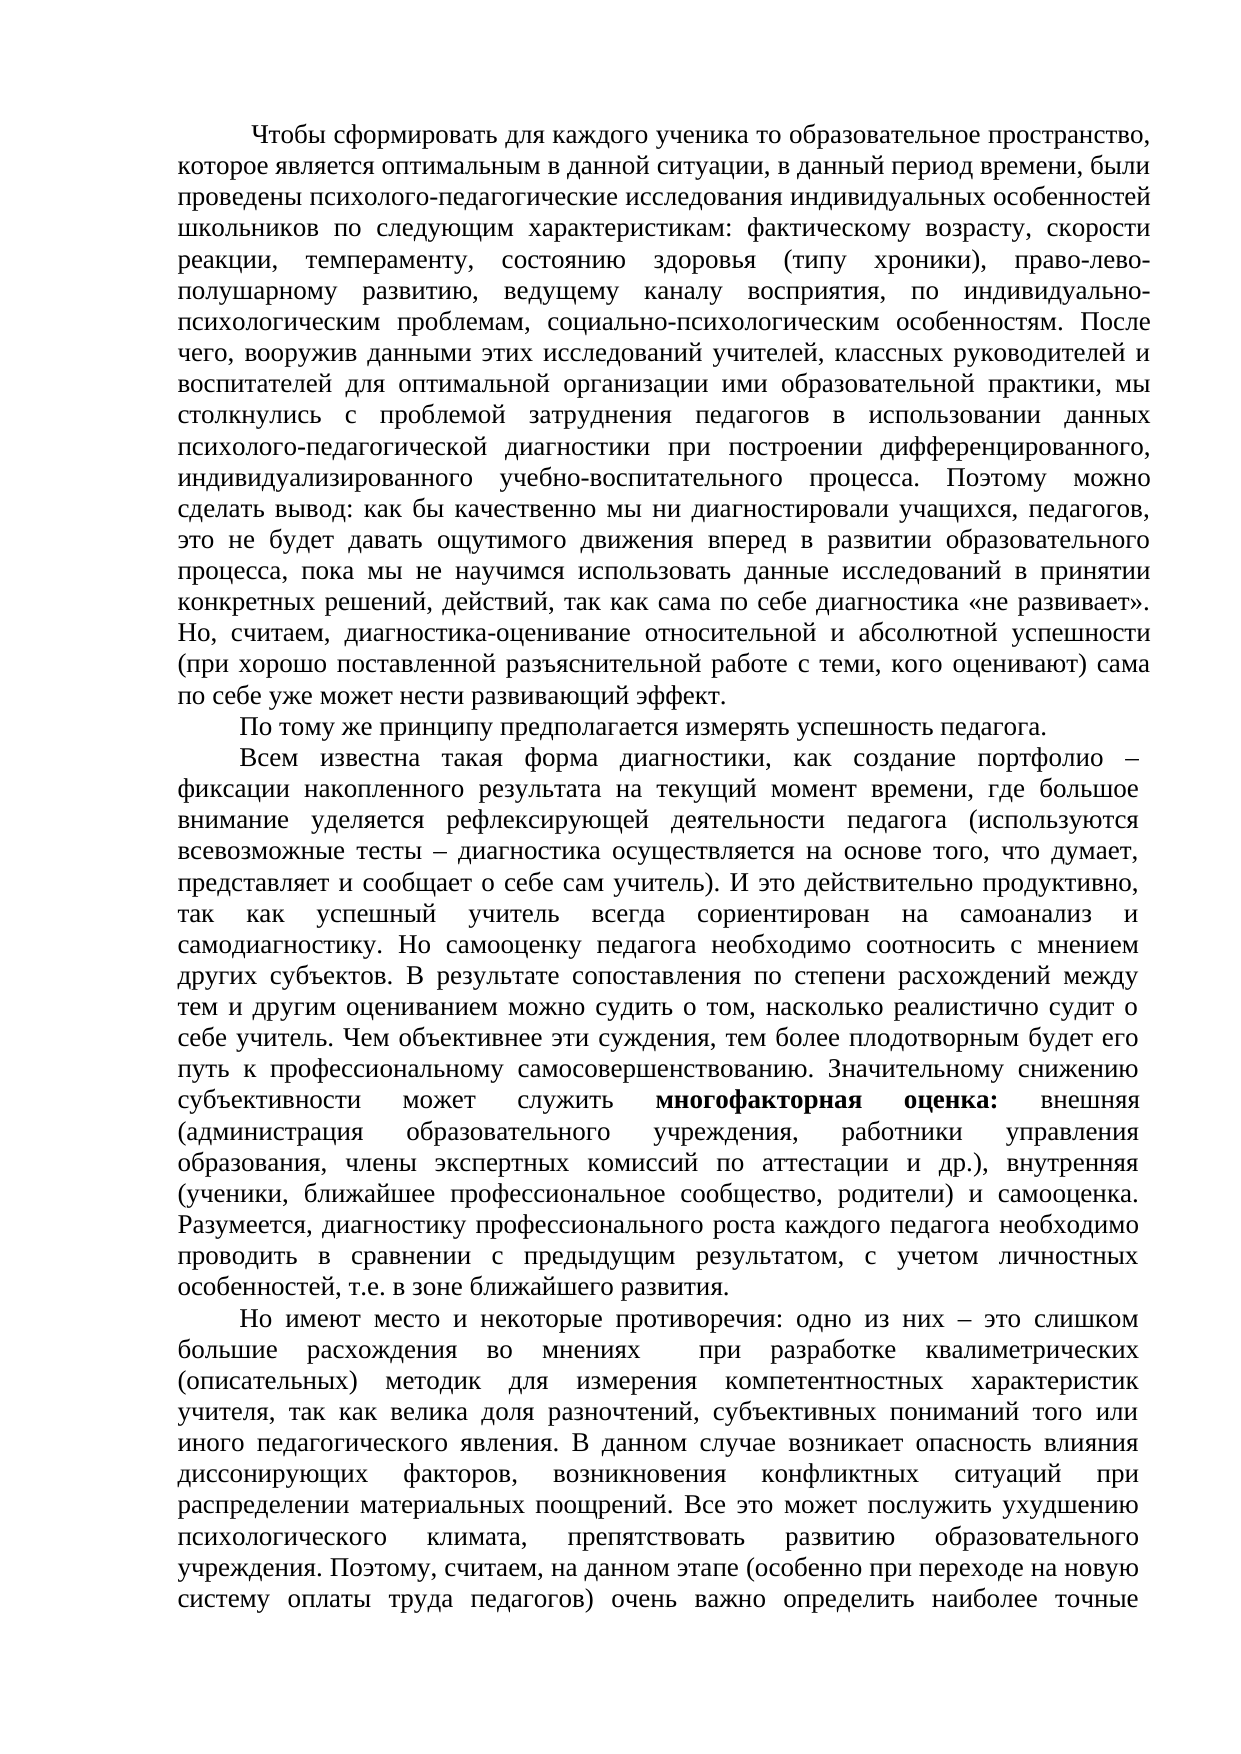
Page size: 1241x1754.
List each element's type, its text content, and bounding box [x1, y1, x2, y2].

text По тому же принципу предполагается измерять успешность педагога. [177, 710, 1152, 741]
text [177, 1302, 1140, 1613]
text Всем известна такая форма диагностики, как создание портфолио – фиксации накопленного результата на текущий момент времени, где большое внимание уделяется рефлексирующей деятельности педагога (используются всевозможные тесты – диагностика осуществляется на основе того, что думает, представляет и сообщает о себе сам учитель). И это действительно продуктивно, так как успешный учитель всегда сориентирован на самоанализ и самодиагностику. Но самооценку педагога необходимо соотносить с мнением других субъектов. В результате сопоставления по степени расхождений между тем и другим оцениванием можно судить о том, насколько реалистично судит о себе учитель. Чем объективнее эти суждения, тем более плодотворным будет его путь к профессиональному самосовершенствованию. Значительному снижению субъективности может служить многофакторная оценка: внешняя (администрация образовательного учреждения, работники управления образования, члены экспертных комиссий по аттестации и др.), внутренняя (ученики, ближайшее профессиональное сообщество, родители) и самооценка. Разумеется, диагностику профессионального роста каждого педагога необходимо проводить в сравнении с предыдущим результатом, с учетом личностных особенностей, т.е. в зоне ближайшего развития. [177, 741, 1140, 1302]
text Чтобы сформировать для каждого ученика то образовательное пространство, которое является оптимальным в данной ситуации, в данный период времени, были проведены психолого-педагогические исследования индивидуальных особенностей школьников по следующим характеристикам: фактическому возрасту, скорости реакции, темпераменту, состоянию здоровья (типу хроники), право-лево-полушарному развитию, ведущему каналу восприятия, по индивидуально-психологическим проблемам, социально-психологическим особенностям. После чего, вооружив данными этих исследований учителей, классных руководителей и воспитателей для оптимальной организации ими образовательной практики, мы столкнулись с проблемой затруднения педагогов в использовании данных психолого-педагогической диагностики при построении дифференцированного, индивидуализированного учебно-воспитательного процесса. Поэтому можно сделать вывод: как бы качественно мы ни диагностировали учащихся, педагогов, это не будет давать ощутимого движения вперед в развитии образовательного процесса, пока мы не научимся использовать данные исследований в принятии конкретных решений, действий, так как сама по себе диагностика «не развивает». Но, считаем, диагностика-оценивание относительной и абсолютной успешности (при хорошо поставленной разъяснительной работе с теми, кого оценивают) сама по себе уже может нести развивающий эффект. [177, 118, 1152, 710]
